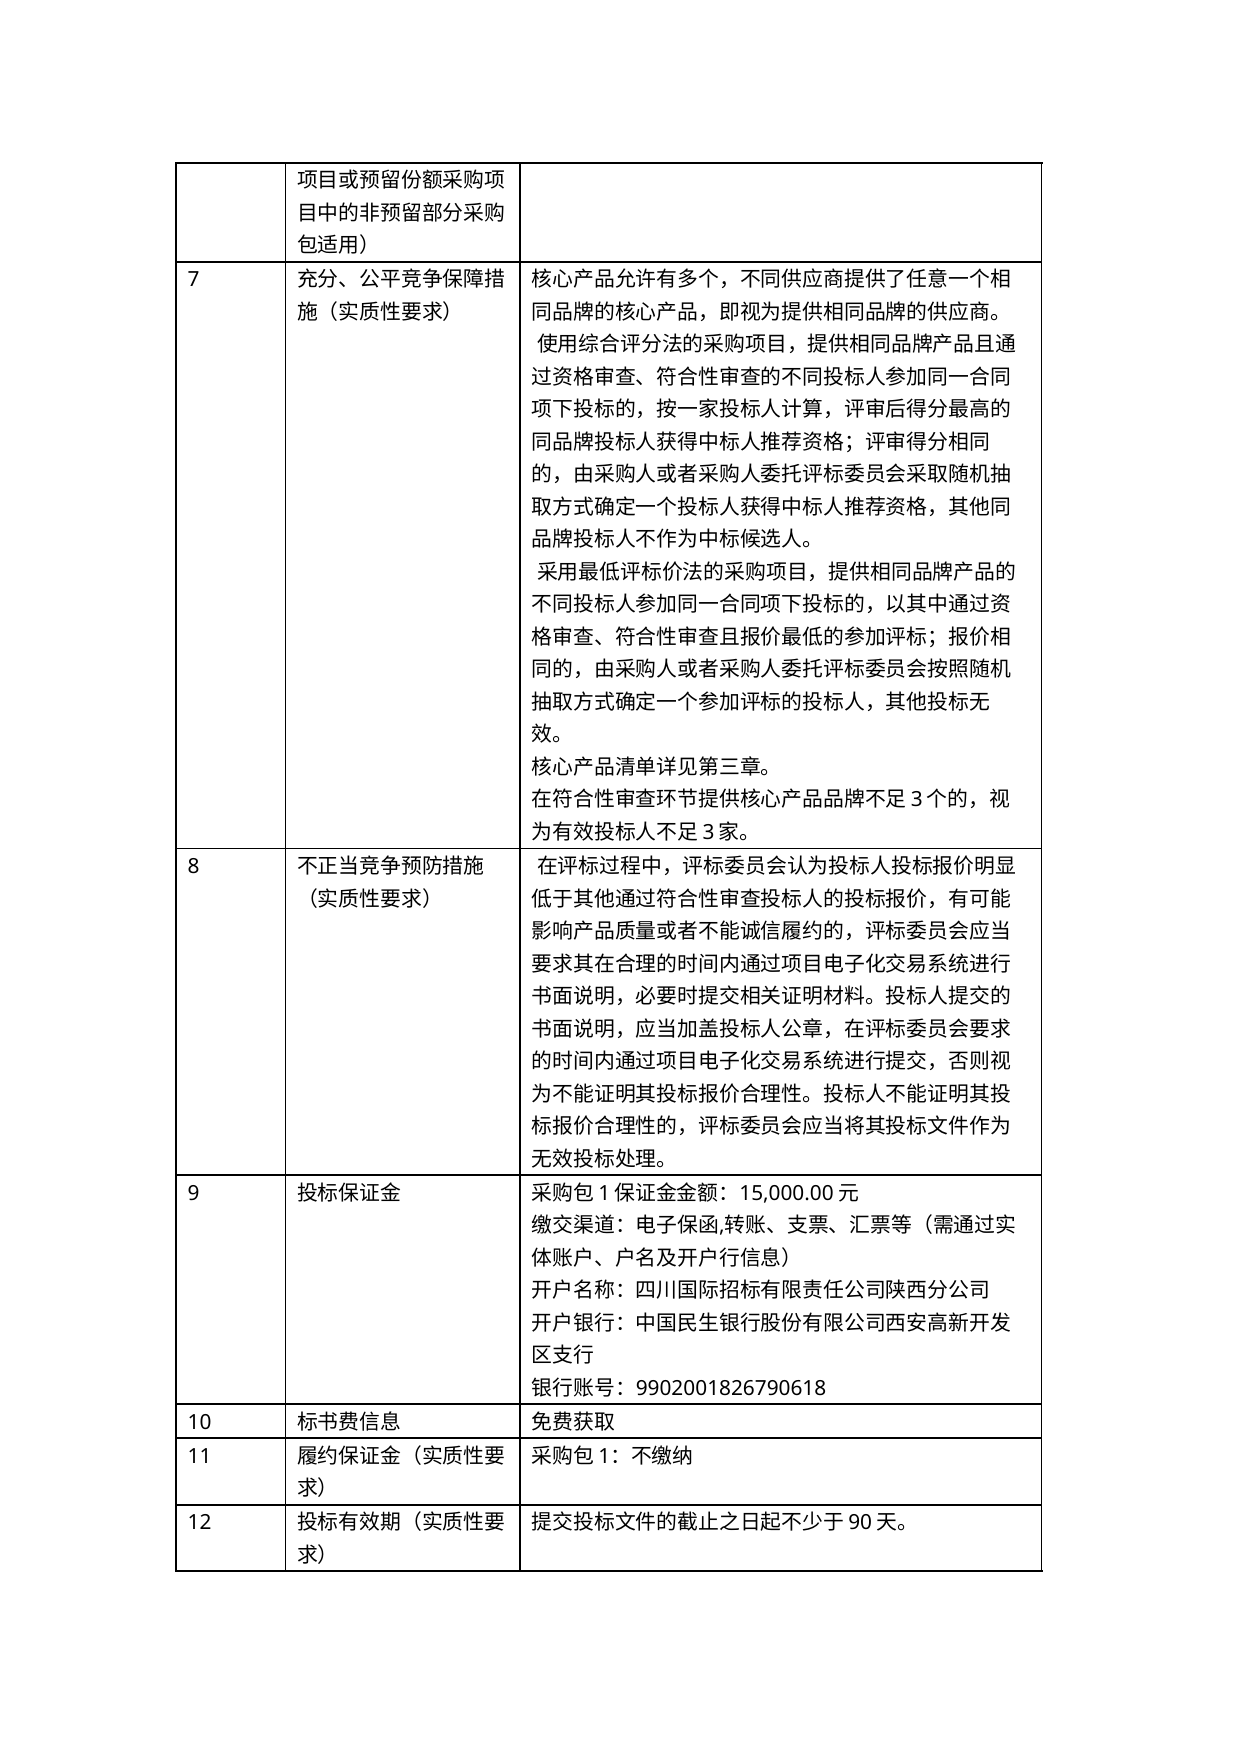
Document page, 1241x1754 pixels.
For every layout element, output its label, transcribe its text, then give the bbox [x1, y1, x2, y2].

table_cell 采购包1保证金金额：15,000.00元 缴交渠道：电子保函,转账、支票、汇票等（需通过实体账户、户名及开户行信息） 开户名称：四川国际招标有限责任公司陕西分公司 开户银行：中国民生银行股份有限公司西安高新开发区支行 银行账号：9902001826790618 [521, 1176, 1041, 1403]
table_cell 6 [177, 164, 285, 261]
table_cell 履约保证金（实质性要求） [286, 1439, 519, 1504]
table_cell 提交投标文件的截止之日起不少于90天。 [521, 1506, 1041, 1570]
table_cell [521, 164, 1041, 261]
table_cell 投标保证金 [286, 1176, 519, 1403]
table_cell 10 [177, 1405, 285, 1437]
table_cell 投标有效期（实质性要求） [286, 1506, 519, 1570]
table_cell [286, 164, 519, 261]
table_cell 12 [177, 1506, 285, 1570]
table_cell 充分、公平竞争保障措施（实质性要求） [286, 263, 519, 848]
table_cell 在评标过程中，评标委员会认为投标人投标报价明显低于其他通过符合性审查投标人的投标报价，有可能影响产品质量或者不能诚信履约的，评标委员会应当要求其在合理的时间内通过项目电子化交易系统进行书面说明，必要时提交相关证明材料。投标人提交的书面说明，应当加盖投标人公章，在评标委员会要求的时间内通过项目电子化交易系统进行提交，否则视为不能证明其投标报价合理性。投标人不能证明其投标报价合理性的，评标委员会应当将其投标文件作为无效投标处理。 [521, 849, 1041, 1174]
table_cell 7 [177, 263, 285, 848]
table_cell 标书费信息 [286, 1405, 519, 1437]
table_cell 11 [177, 1439, 285, 1504]
table_cell 8 [177, 849, 285, 1174]
table_cell 9 [177, 1176, 285, 1403]
table_cell 免费获取 [521, 1405, 1041, 1437]
table_cell 采购包1：不缴纳 [521, 1439, 1041, 1504]
table_cell 核心产品允许有多个，不同供应商提供了任意一个相同品牌的核心产品，即视为提供相同品牌的供应商。 使用综合评分法的采购项目，提供相同品牌产品且通过资格审查、符合性审查的不同投标人参加同一合同项下投标的，按一家投标人计算，评审后得分最高的同品牌投标人获得中标人推荐资格；评审得分相同的，由采购人或者采购人委托评标委员会采取随机抽取方式确定一个投标人获得中标人推荐资格，其他同品牌投标人不作为中标候选人。 采用最低评标价法的采购项目，提供相同品牌产品的不同投标人参加同一合同项下投标的，以其中通过资格审查、符合性审查且报价最低的参加评标；报价相同的，由采购人或者采购人委托评标委员会按照随机抽取方式确定一个参加评标的投标人，其他投标无效。 核心产品清单详见第三章。 在符合性审查环节提供核心产品品牌不足3个的，视为有效投标人不足3家。 [521, 263, 1041, 848]
table_cell 不正当竞争预防措施（实质性要求） [286, 849, 519, 1174]
